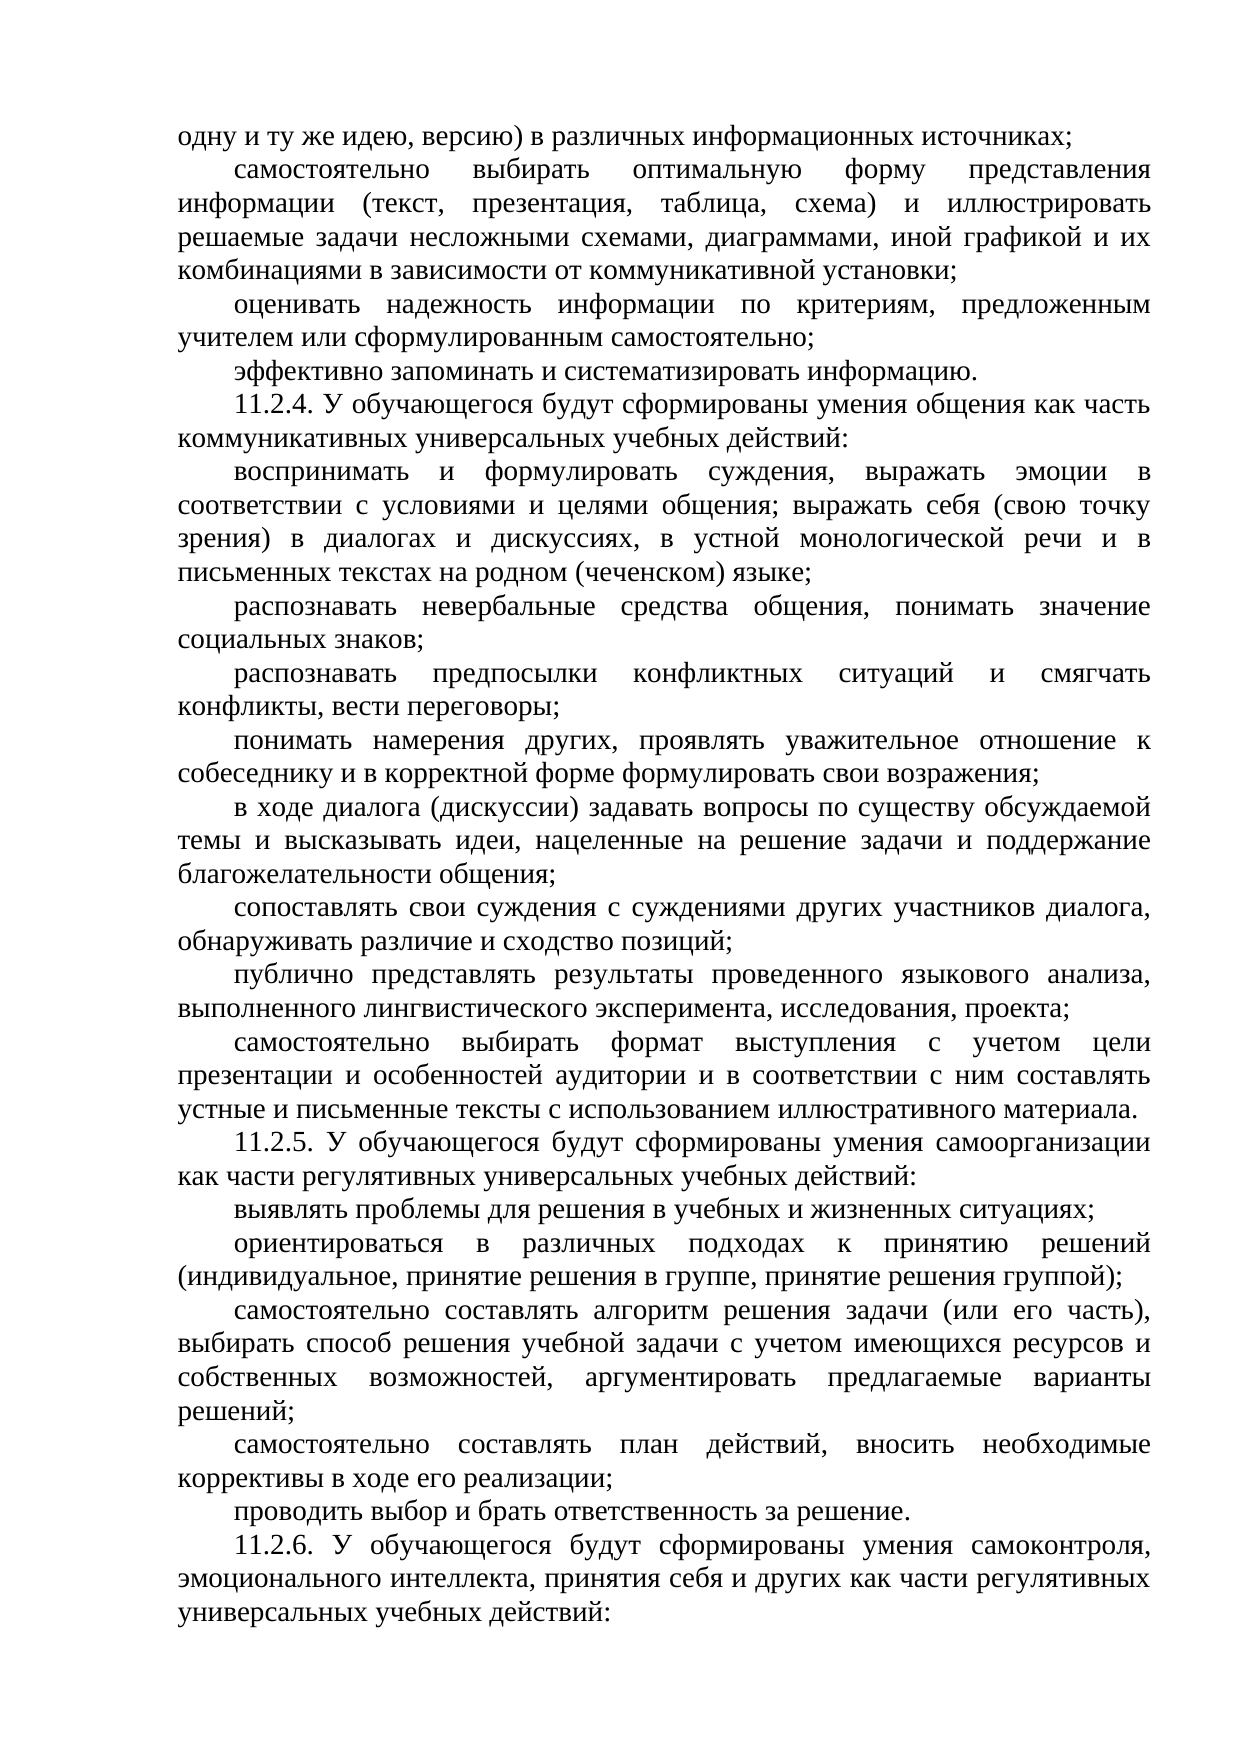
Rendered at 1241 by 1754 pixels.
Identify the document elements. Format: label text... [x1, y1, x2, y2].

text 11.2.4. У обучающегося будут сформированы умения общения как часть коммуникативных универсальных учебных действий: [177, 386, 1152, 453]
text сопоставлять свои суждения с суждениями других участников диалога, обнаруживать различие и сходство позиций; [177, 889, 1152, 957]
text самостоятельно составлять алгоритм решения задачи (или его часть), выбирать способ решения учебной задачи с учетом имеющихся ресурсов и собственных возможностей, аргументировать предлагаемые варианты решений; [177, 1292, 1152, 1426]
text самостоятельно выбирать формат выступления с учетом цели презентации и особенностей аудитории и в соответствии с ним составлять устные и письменные тексты с использованием иллюстративного материала. [177, 1024, 1152, 1124]
text распознавать невербальные средства общения, понимать значение социальных знаков; [177, 588, 1152, 655]
text понимать намерения других, проявлять уважительное отношение к собеседнику и в корректной форме формулировать свои возражения; [177, 722, 1152, 789]
text 11.2.5. У обучающегося будут сформированы умения самоорганизации как части регулятивных универсальных учебных действий: [177, 1124, 1152, 1191]
text ориентироваться в различных подходах к принятию решений (индивидуальное, принятие решения в группе, принятие решения группой); [177, 1225, 1152, 1292]
text эффективно запоминать и систематизировать информацию. [177, 353, 1152, 386]
text самостоятельно выбирать оптимальную форму представления информации (текст, презентация, таблица, схема) и иллюстрировать решаемые задачи несложными схемами, диаграммами, иной графикой и их комбинациями в зависимости от коммуникативной установки; [177, 152, 1152, 286]
text выявлять проблемы для решения в учебных и жизненных ситуациях; [177, 1191, 1152, 1225]
text оценивать надежность информации по критериям, предложенным учителем или сформулированным самостоятельно; [177, 286, 1152, 353]
text воспринимать и формулировать суждения, выражать эмоции в соответствии с условиями и целями общения; выражать себя (свою точку зрения) в диалогах и дискуссиях, в устной монологической речи и в письменных текстах на родном (чеченском) языке; [177, 453, 1152, 588]
text самостоятельно составлять план действий, вносить необходимые коррективы в ходе его реализации; [177, 1426, 1152, 1493]
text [177, 118, 1152, 152]
text в ходе диалога (дискуссии) задавать вопросы по существу обсуждаемой темы и высказывать идеи, нацеленные на решение задачи и поддержание благожелательности общения; [177, 789, 1152, 889]
text 11.2.6. У обучающегося будут сформированы умения самоконтроля, эмоционального интеллекта, принятия себя и других как части регулятивных универсальных учебных действий: [177, 1527, 1152, 1627]
text публично представлять результаты проведенного языкового анализа, выполненного лингвистического эксперимента, исследования, проекта; [177, 957, 1152, 1024]
text распознавать предпосылки конфликтных ситуаций и смягчать конфликты, вести переговоры; [177, 655, 1152, 722]
text проводить выбор и брать ответственность за решение. [177, 1493, 1152, 1527]
